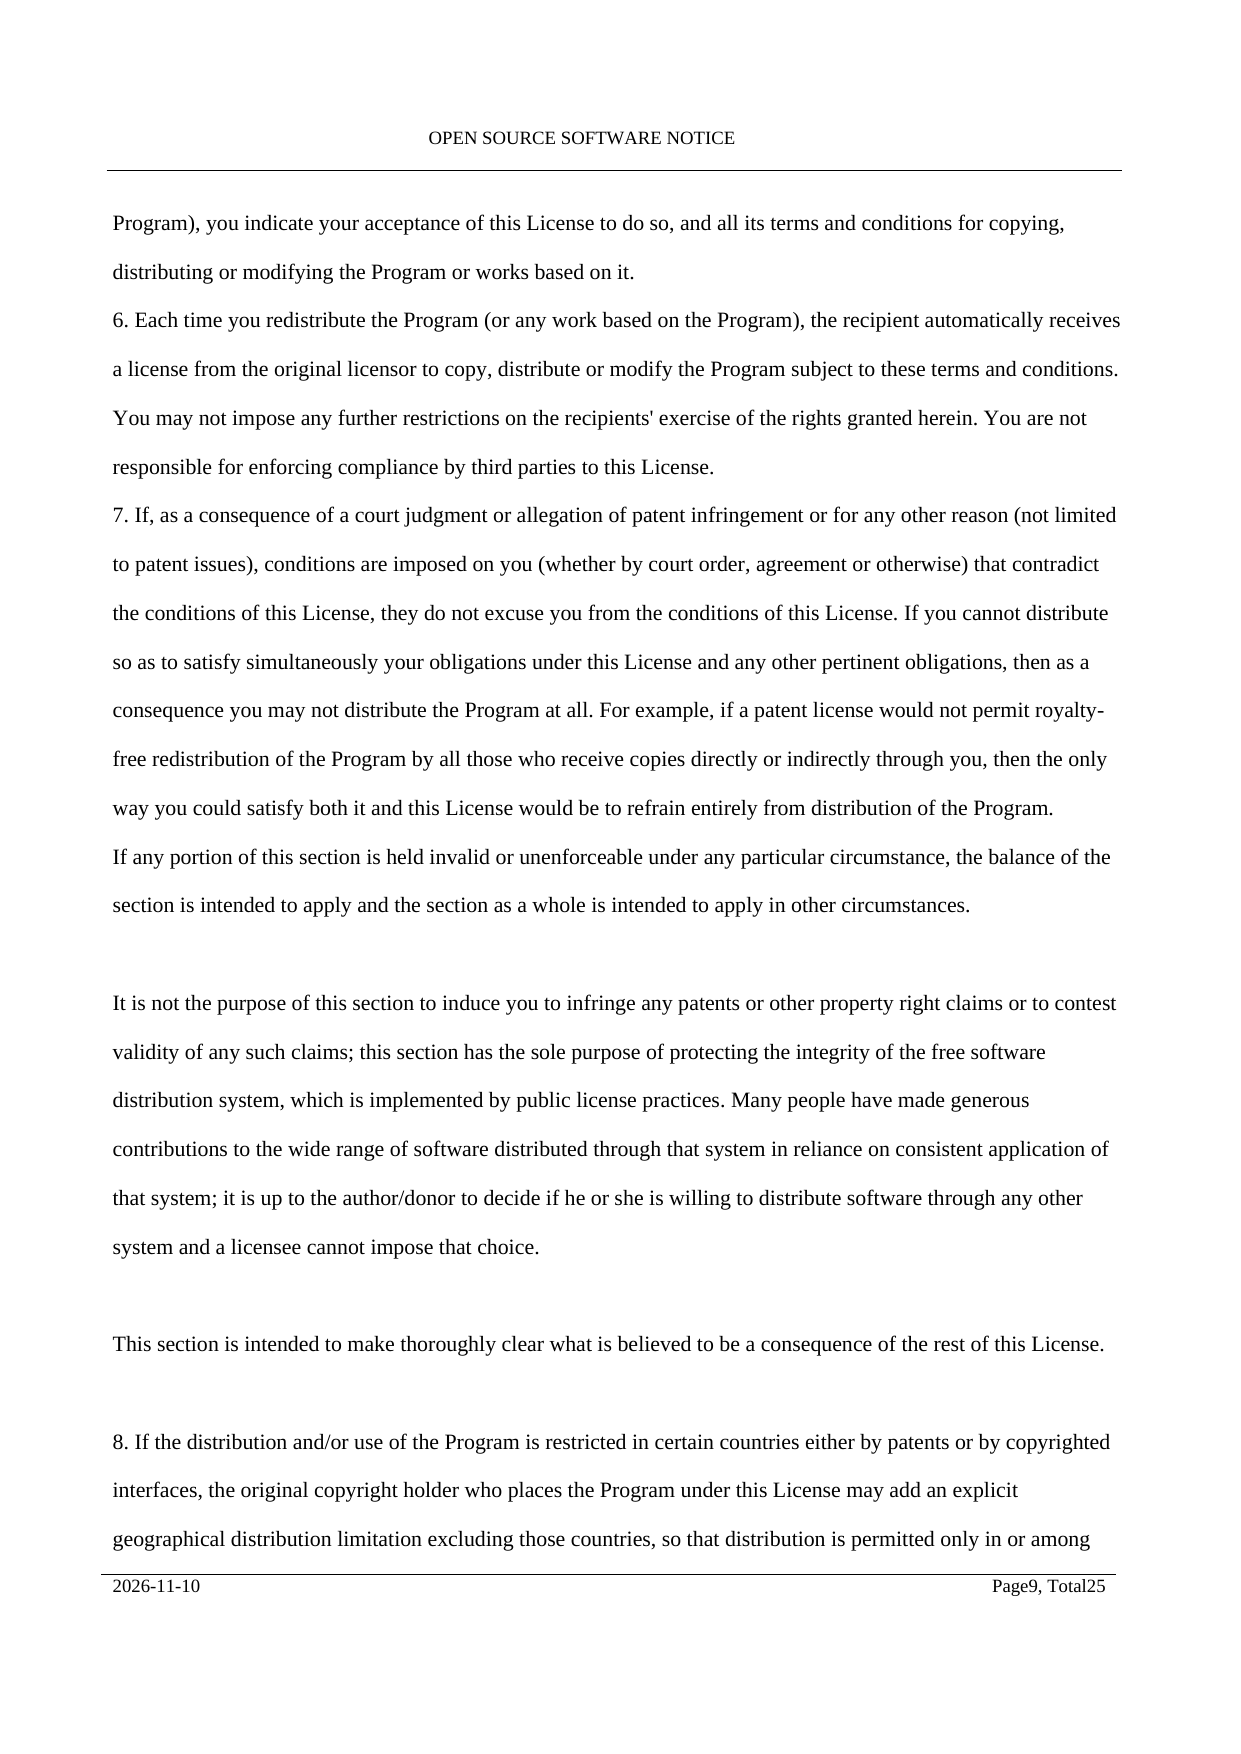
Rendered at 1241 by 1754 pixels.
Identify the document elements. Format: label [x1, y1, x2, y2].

text [112, 206, 1128, 1555]
